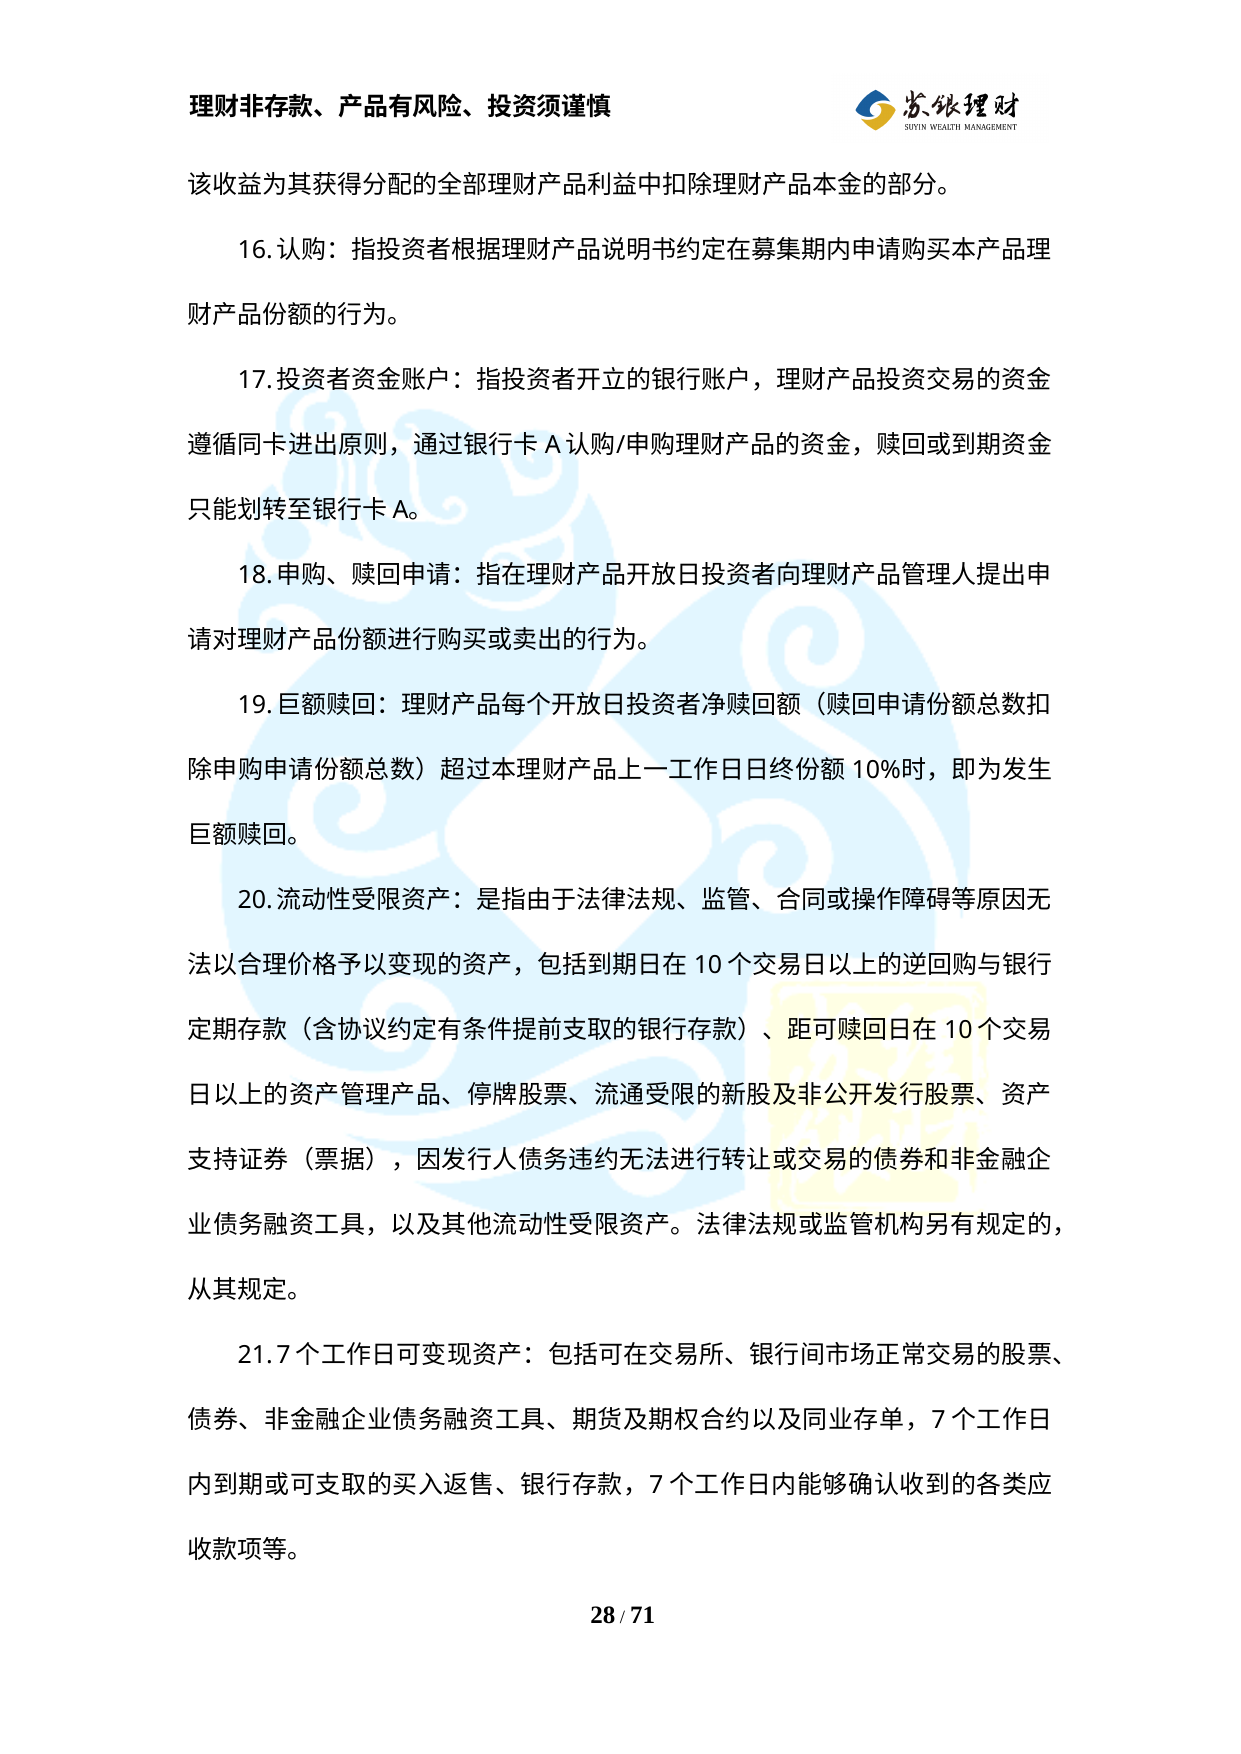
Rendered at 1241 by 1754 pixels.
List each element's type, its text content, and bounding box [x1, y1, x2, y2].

list 巨额赎回：理财产品每个开放日投资者净赎回额（赎回申请份额总数扣除申购申请份额总数）超过本理财产品上一工作日日终份额10%时，即为发生巨额赎回。 [187, 670, 1053, 865]
list 流动性受限资产：是指由于法律法规、监管、合同或操作障碍等原因无法以合理价格予以变现的资产，包括到期日在10个交易日以上的逆回购与银行定期存款（含协议约定有条件提前支取的银行存款）、距可赎回日在10个交易日以上的资产管理产品、停牌股票、流通受限的新股及非公开发行股票、资产支持证券（票据），因发行人债务违约无法进行转让或交易的债券和非金融企业债务融资工具，以及其他流动性受限资产。法律法规或监管机构另有规定的，从其规定。 [187, 865, 1053, 1320]
list ★理财产品收益/理财收益：指投资者投资理财产品获得的投资收益，该收益为其获得分配的全部理财产品利益中扣除理财产品本金的部分。 [187, 150, 1053, 215]
list 认购：指投资者根据理财产品说明书约定在募集期内申请购买本产品理财产品份额的行为。 [187, 215, 1053, 345]
list 申购、赎回申请：指在理财产品开放日投资者向理财产品管理人提出申请对理财产品份额进行购买或卖出的行为。 [187, 540, 1053, 670]
list 投资者资金账户：指投资者开立的银行账户，理财产品投资交易的资金遵循同卡进出原则，通过银行卡A认购/申购理财产品的资金，赎回或到期资金只能划转至银行卡A。 [187, 345, 1053, 540]
picture [831, 73, 1049, 143]
list 7个工作日可变现资产：包括可在交易所、银行间市场正常交易的股票、债券、非金融企业债务融资工具、期货及期权合约以及同业存单，7个工作日内到期或可支取的买入返售、银行存款，7个工作日内能够确认收到的各类应收款项等。 [187, 1320, 1053, 1580]
